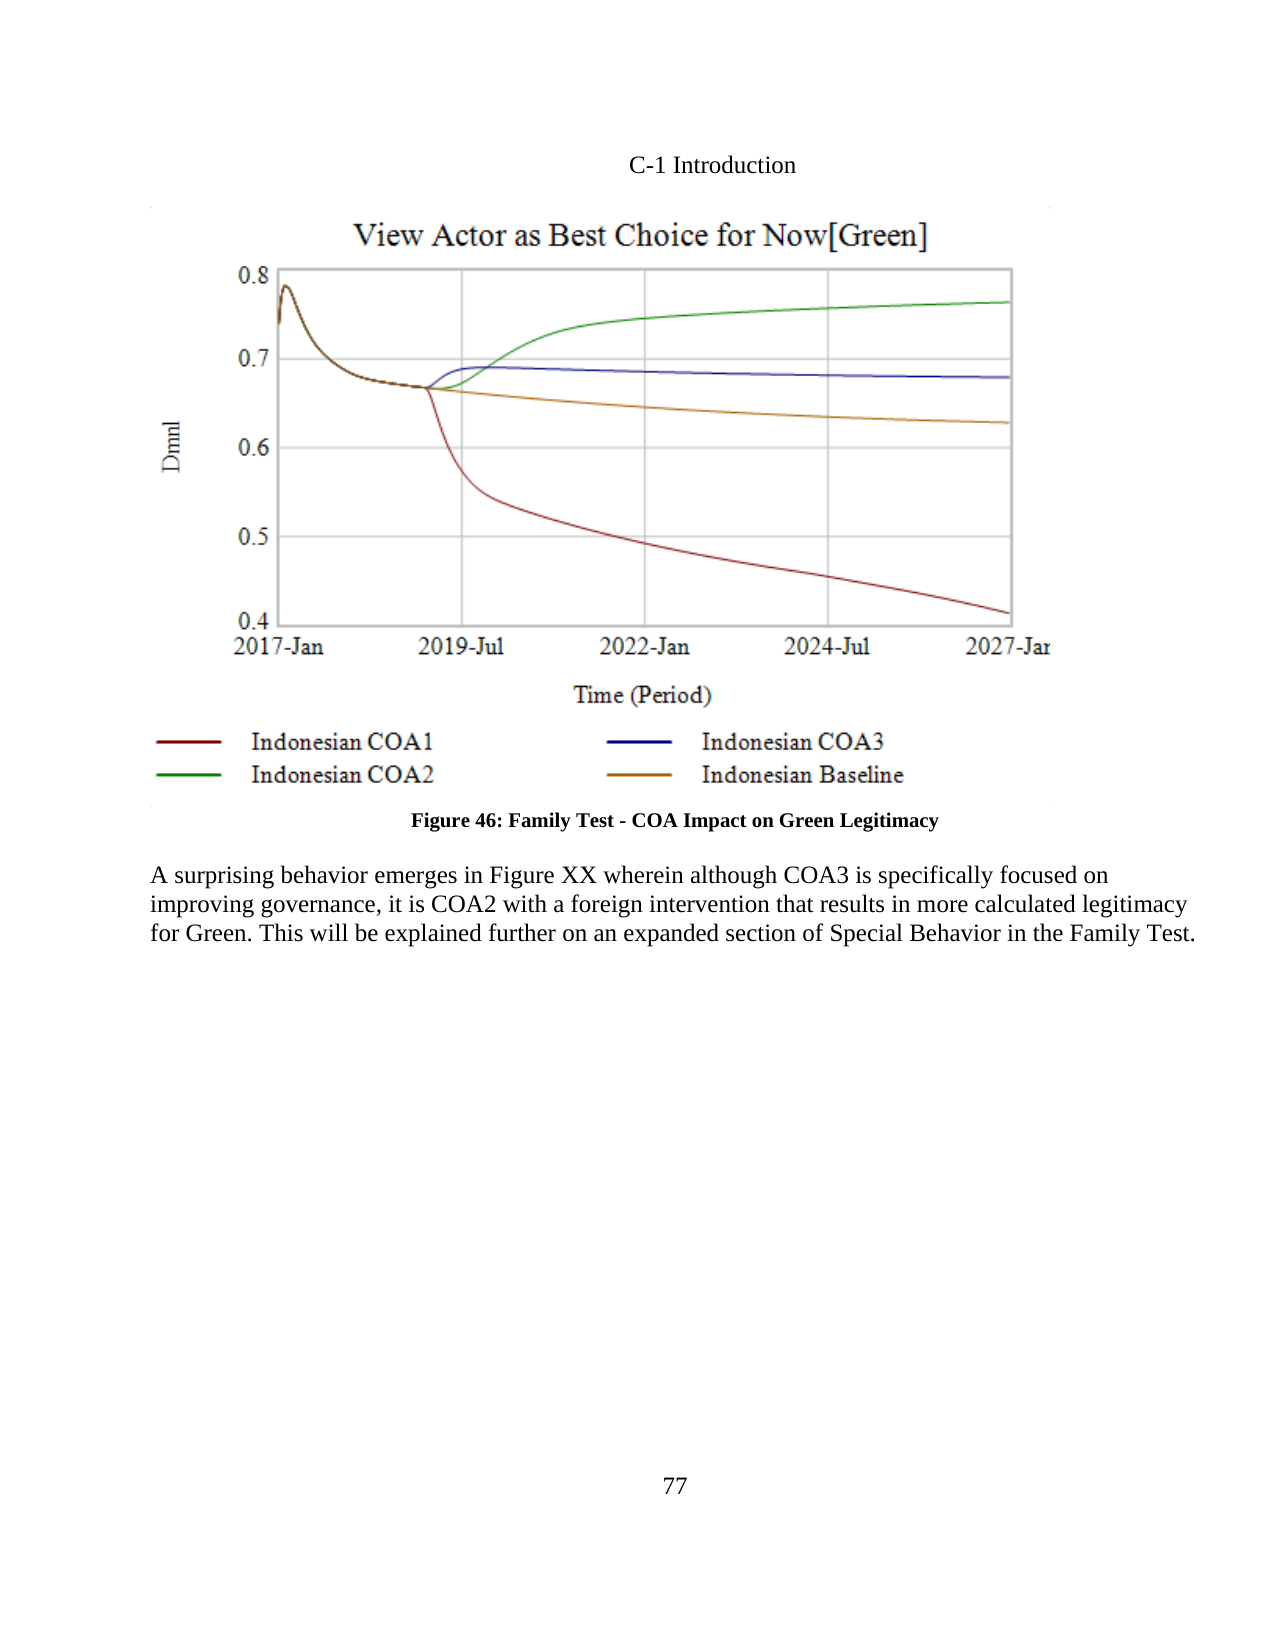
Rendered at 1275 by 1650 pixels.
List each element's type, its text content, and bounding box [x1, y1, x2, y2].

picture [150, 207, 1050, 808]
text A surprising behavior emerges in Figure XX wherein although COA3 is specifically focused on improving governance, it is COA2 with a foreign intervention that results in more calculated legitimacy for Green. This will be explained further on an expanded section of Special Behavior in the Family Test. [150, 860, 1200, 947]
